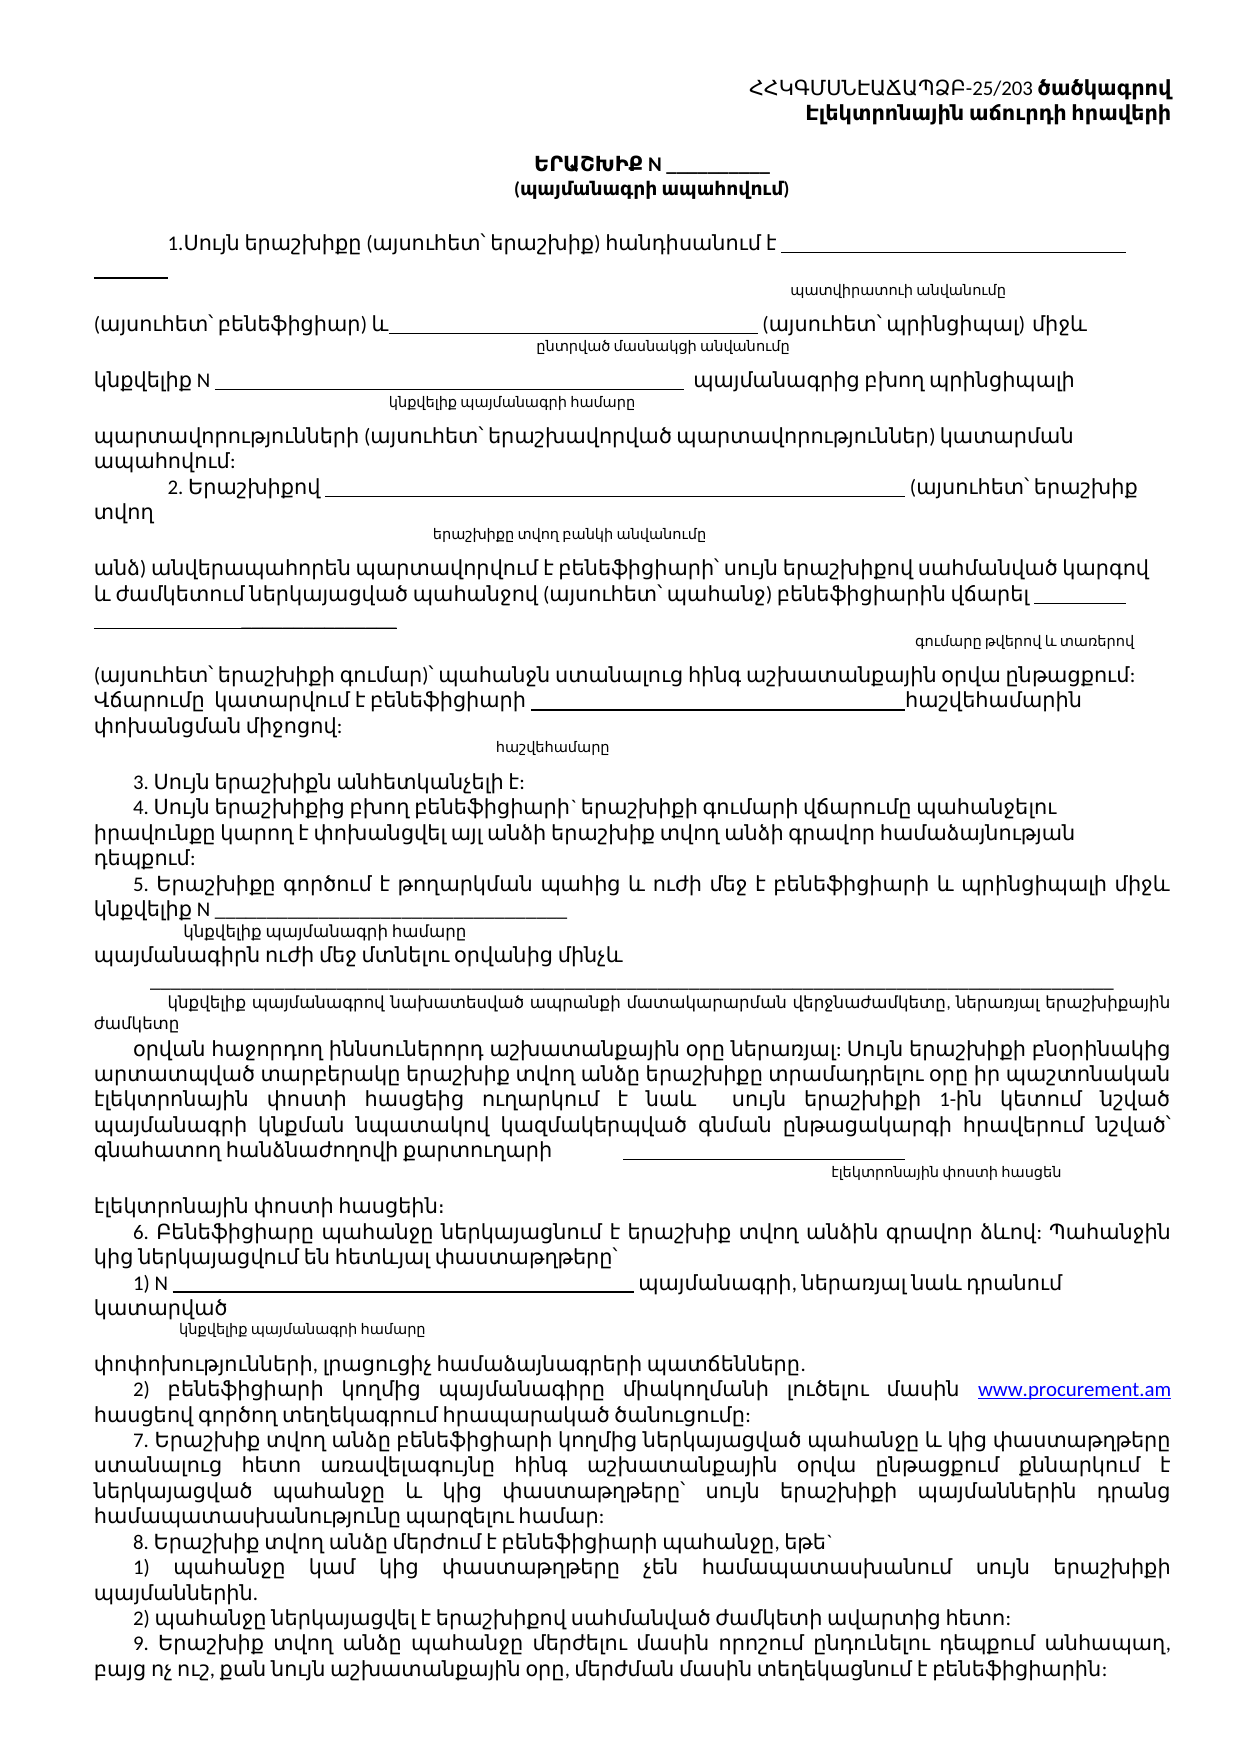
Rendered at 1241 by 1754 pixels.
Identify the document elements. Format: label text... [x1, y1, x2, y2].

text կնքվելիք պայմանագրի համարը [94, 922, 1171, 942]
list _____________________________________________________________________________________________ [94, 967, 1171, 993]
text էլեկտրոնային փոստի հասցեին։ [94, 1193, 1171, 1219]
text (այսուհետ՝ երաշխիքի գումար)՝ պահանջն ստանալուց հինգ աշխատանքային օրվա ընթացքում: Վճարումը կատարվում է բենեֆիցիարի հաշվեհամարին փոխանցման միջոցով: [94, 662, 1171, 738]
text (պայմանագրի ապահովում) [94, 177, 1171, 199]
text 2. Երաշխիքով (այսուհետ՝ երաշխիք տվող [94, 474, 1171, 525]
text 1.Սույն երաշխիքը (այսուհետ՝ երաշխիք) հանդիսանում է [94, 230, 1171, 281]
text ՀՀԿԳՄՍՆԷԱՃԱՊՁԲ-25/203 ծածկագրով [94, 75, 1171, 100]
text ԵՐԱՇԽԻՔ N __________ [94, 151, 1171, 177]
text 5. Երաշխիքը գործում է թողարկման պահից և ուժի մեջ է բենեֆիցիարի և պրինցիպալի միջև կնքվելիք N __________________________________ [94, 871, 1171, 922]
list կնքվելիք պայմանագրով նախատեսված ապրանքի մատակարարման վերջնաժամկետը, ներառյալ երաշխիքային ժամկետը [94, 993, 1171, 1033]
list պայմանագիրն ուժի մեջ մտնելու օրվանից մինչև [94, 942, 1171, 967]
text 2) բենեֆիցիարի կողմից պայմանագիրը միակողմանի լուծելու մասին www.procurement.am հասցեով գործող տեղեկագրում հրապարակած ծանուցումը: [94, 1376, 1171, 1427]
text կնքվելիք N պայմանագրից բխող պրինցիպալի [94, 367, 1171, 393]
text 3. Սույն երաշխիքն անհետկանչելի է: [94, 769, 1171, 794]
text փոփոխությունների, լրացուցիչ համաձայնագրերի պատճենները. [94, 1351, 1171, 1376]
text (այսուհետ՝ բենեֆիցիար) և (այսուհետ՝ պրինցիպալ) միջև ընտրված մասնակցի անվանումը [94, 311, 1171, 367]
text պարտավորությունների (այսուհետ՝ երաշխավորված պարտավորություններ) կատարման ապահովում: [94, 423, 1171, 474]
text Էլեկտրոնային աճուրդի հրավերի [94, 100, 1171, 126]
text 8. Երաշխիք տվող անձը մերժում է բենեֆիցիարի պահանջը, եթե` [94, 1529, 1171, 1554]
text 4. Սույն երաշխիքից բխող բենեֆիցիարի` երաշխիքի գումարի վճարումը պահանջելու իրավունքը կարող է փոխանցվել այլ անձի երաշխիք տվող անձի գրավոր համաձայնության դեպքում: [94, 794, 1171, 871]
text գումարը թվերով և տառերով [831, 632, 1171, 662]
text 1) N պայմանագրի, ներառյալ նաև դրանում կատարված [94, 1270, 1171, 1321]
text անձ) անվերապահորեն պարտավորվում է բենեֆիցիարի՝ սույն երաշխիքով սահմանված կարգով և ժամկետում ներկայացված պահանջով (այսուհետ՝ պահանջ) բենեֆիցիարին վճարել _______________ [94, 556, 1171, 632]
text հաշվեհամարը [94, 738, 1171, 769]
text պատվիրատուի անվանումը [684, 281, 1171, 311]
text երաշխիքը տվող բանկի անվանումը [94, 525, 1171, 556]
text 2) պահանջը ներկայացվել է երաշխիքով սահմանված ժամկետի ավարտից հետո: [94, 1605, 1171, 1631]
text էլեկտրոնային փոստի հասցեն [94, 1163, 1171, 1193]
text 7. Երաշխիք տվող անձը բենեֆիցիարի կողմից ներկայացված պահանջը և կից փաստաթղթերը ստանալուց հետո առավելագույնը հինգ աշխատանքային օրվա ընթացքում քննարկում է ներկայացված պահանջը և կից փաստաթղթերը՝ սույն երաշխիքի պայմաններին դրանց համապատասխանությունը պարզելու համար: [94, 1427, 1171, 1529]
text կնքվելիք պայմանագրի համարը [94, 393, 1171, 423]
text 1) պահանջը կամ կից փաստաթղթերը չեն համապատասխանում սույն երաշխիքի պայմաններին. [94, 1554, 1171, 1605]
text 6. Բենեֆիցիարը պահանջը ներկայացնում է երաշխիք տվող անձին գրավոր ձևով: Պահանջին կից ներկայացվում են հետևյալ փաստաթղթերը՝ [94, 1219, 1171, 1270]
text օրվան հաջորդող իննսուներորդ աշխատանքային օրը ներառյալ: Սույն երաշխիքի բնօրինակից արտատպված տարբերակը երաշխիք տվող անձը երաշխիքը տրամադրելու օրը իր պաշտոնական էլեկտրոնային փոստի հասցեից ուղարկում է նաև սույն երաշխիքի 1-ին կետում նշված պայմանագրի կնքման նպատակով կազմակերպված գնման ընթացակարգի հրավերում նշված՝ գնահատող հանձնաժողովի քարտուղարի [94, 1036, 1171, 1163]
text կնքվելիք պայմանագրի համարը [94, 1321, 1171, 1351]
text 9. Երաշխիք տվող անձը պահանջը մերժելու մասին որոշում ընդունելու դեպքում անհապաղ, բայց ոչ ուշ, քան նույն աշխատանքային օրը, մերժման մասին տեղեկացնում է բենեֆիցիարին: [94, 1631, 1171, 1681]
